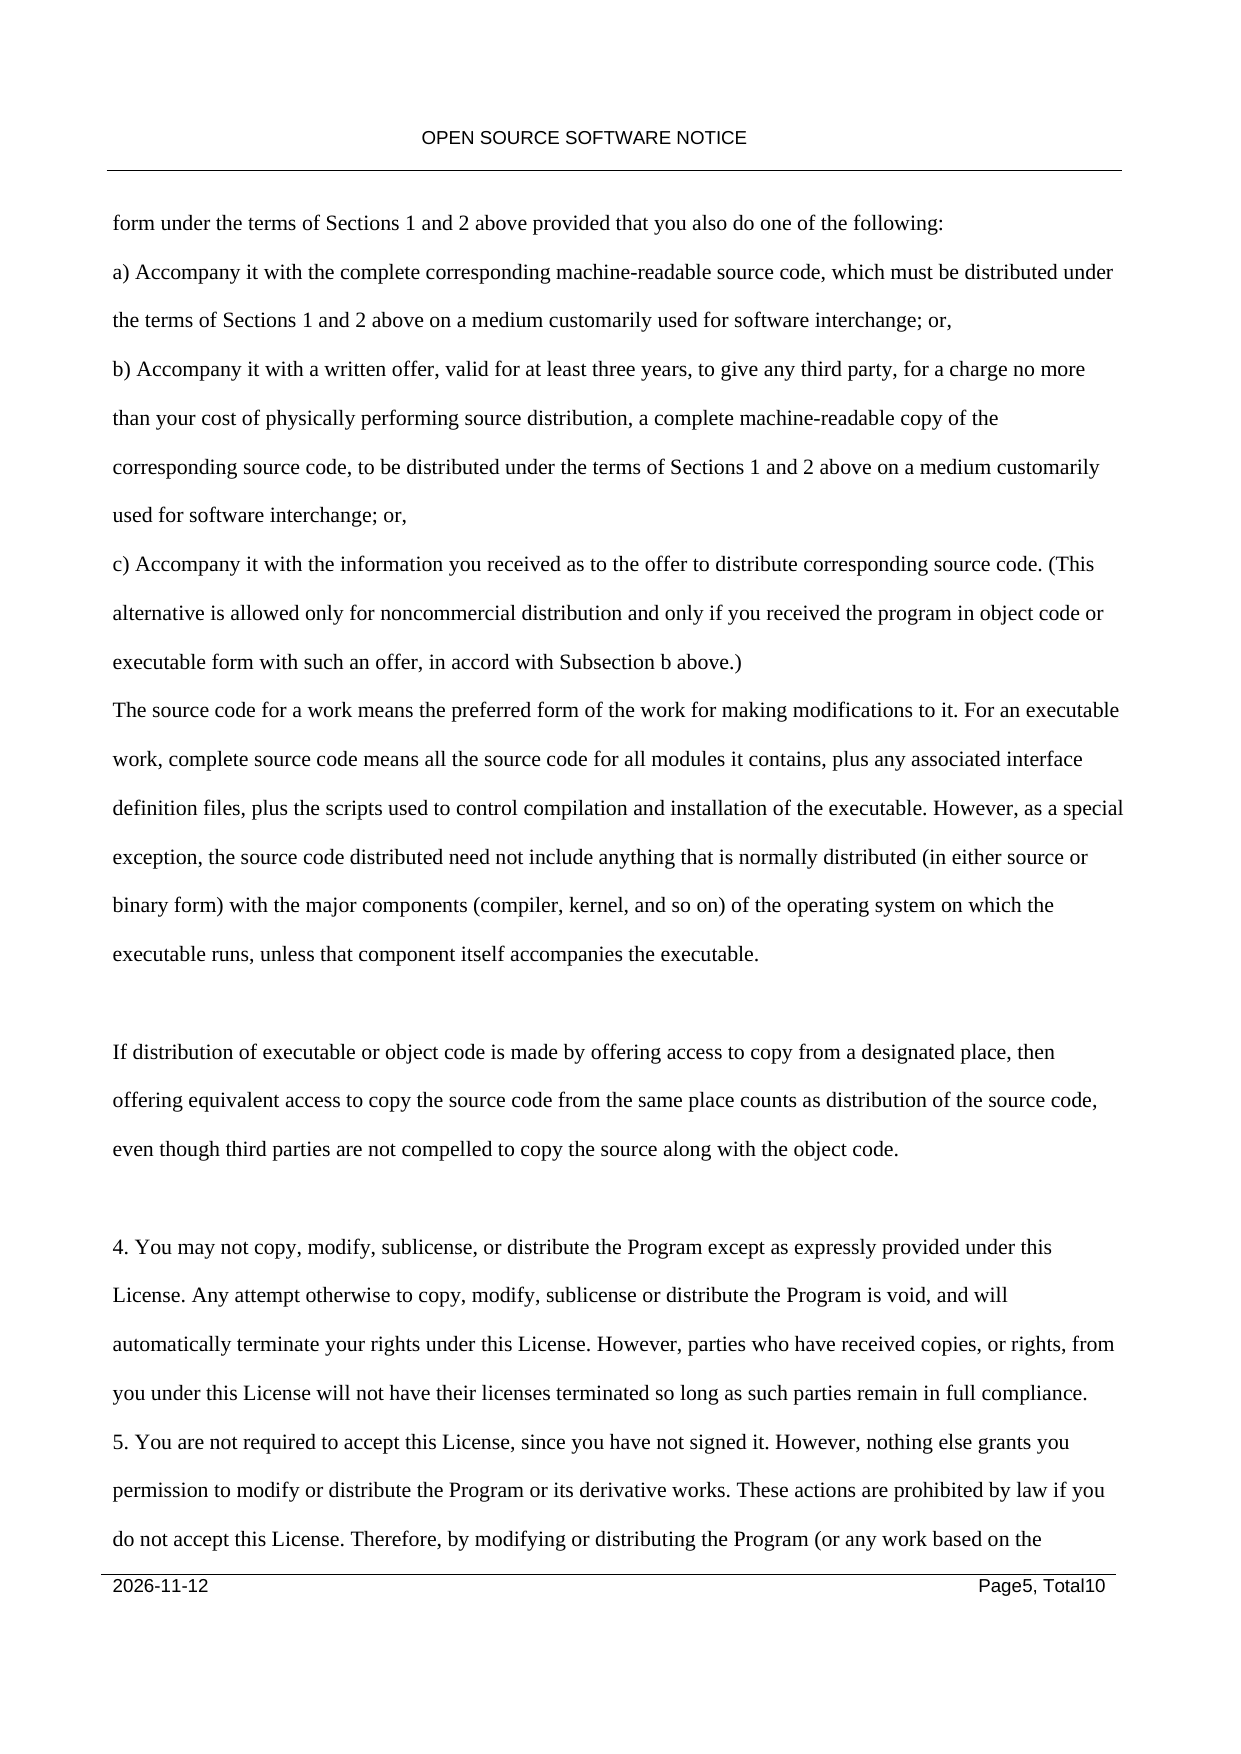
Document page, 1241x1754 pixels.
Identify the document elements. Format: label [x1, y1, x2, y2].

text [112, 206, 1128, 1555]
